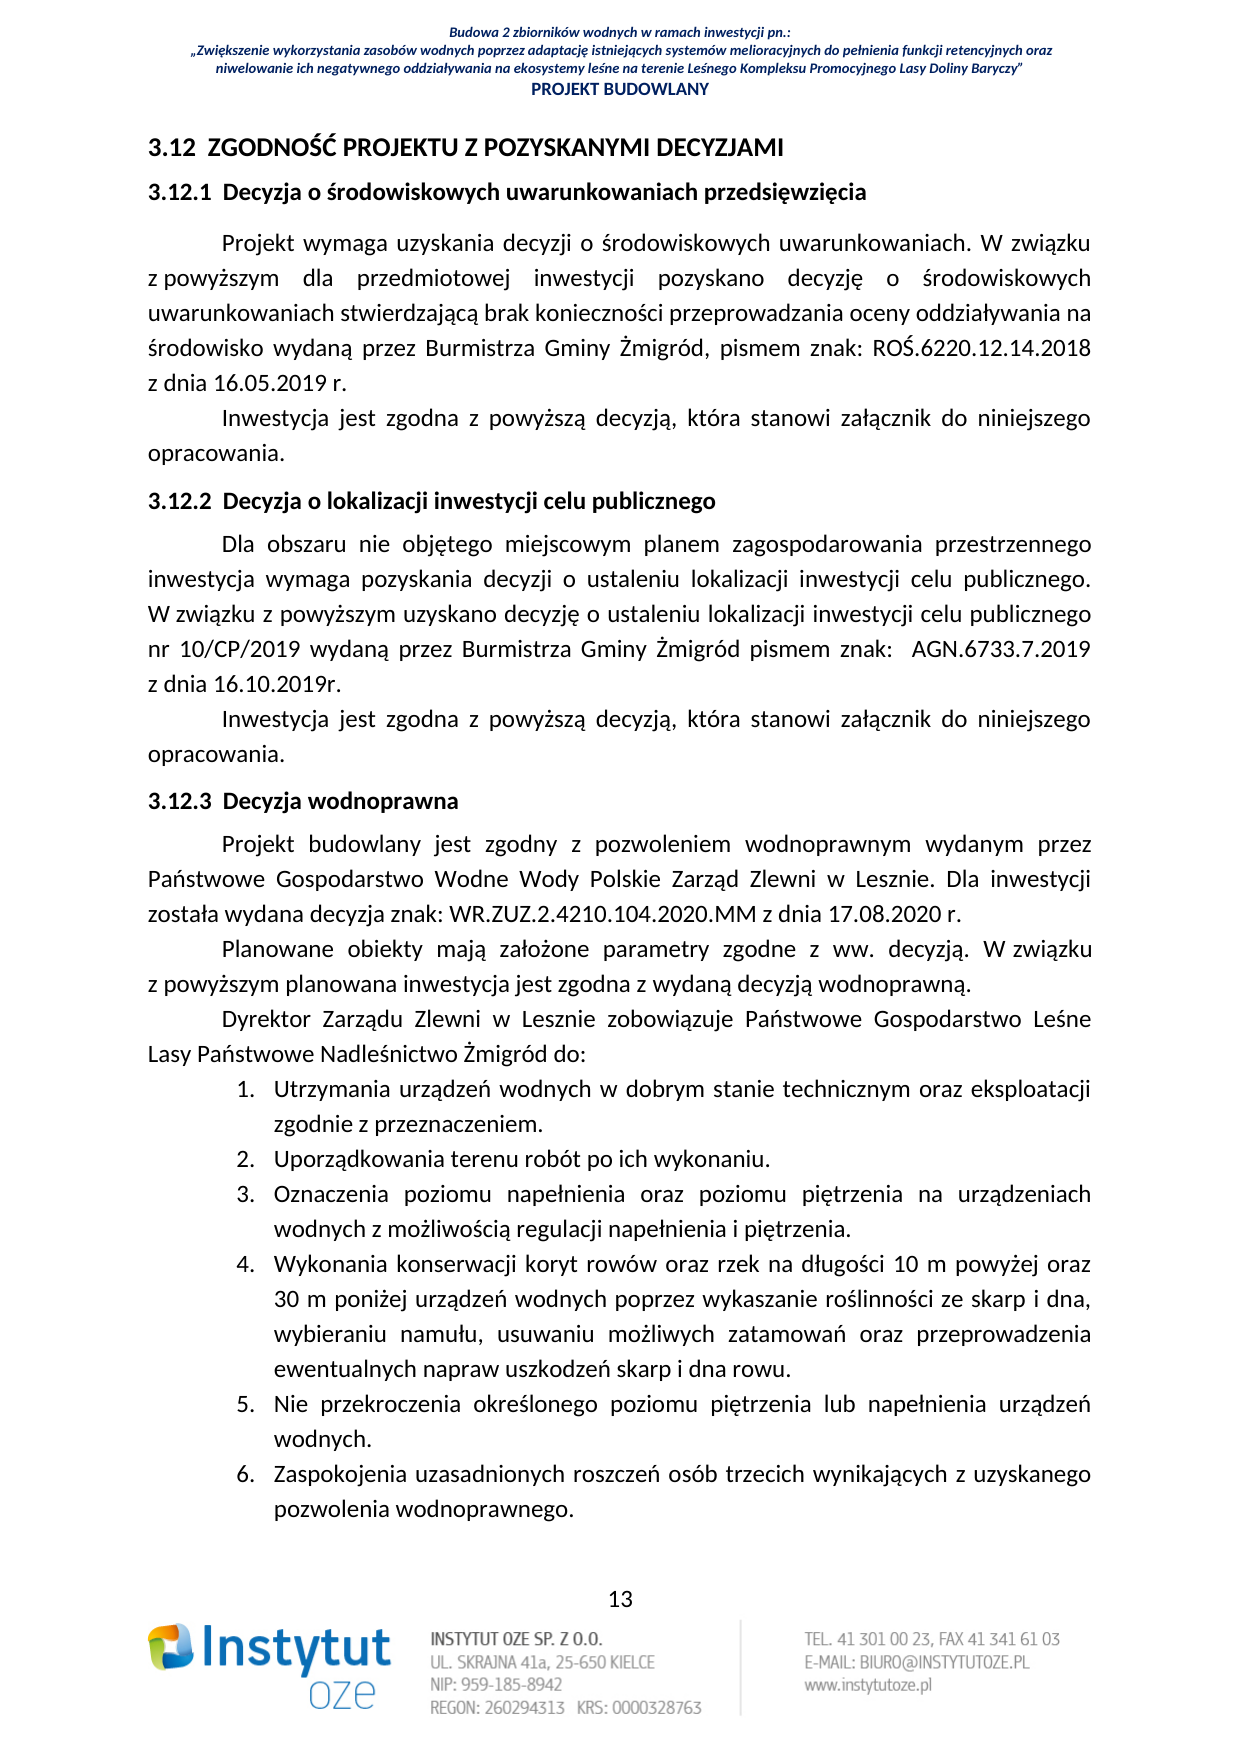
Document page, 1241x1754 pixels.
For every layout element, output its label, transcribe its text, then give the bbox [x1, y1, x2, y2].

list Wykonania konserwacji koryt rowów oraz rzek na długości 10 m powyżej oraz 30 m poniżej urządzeń wodnych poprzez wykaszanie roślinności ze skarp i dna, wybieraniu namułu, usuwaniu możliwych zatamowań oraz przeprowadzenia ewentualnych napraw uszkodzeń skarp i dna rowu. [236, 1248, 1092, 1384]
text Projekt wymaga uzyskania decyzji o środowiskowych uwarunkowaniach. W związku z powyższym dla przedmiotowej inwestycji pozyskano decyzję o środowiskowych uwarunkowaniach stwierdzającą brak konieczności przeprowadzania oceny oddziaływania na środowisko wydaną przez Burmistrza Gminy Żmigród, pismem znak: ROŚ.6220.12.14.2018 z dnia 16.05.2019 r. [148, 227, 1092, 398]
text Inwestycja jest zgodna z powyższą decyzją, która stanowi załącznik do niniejszego opracowania. [148, 402, 1092, 468]
list Zaspokojenia uzasadnionych roszczeń osób trzecich wynikających z uzyskanego pozwolenia wodnoprawnego. [236, 1458, 1092, 1524]
picture [147, 1613, 1080, 1731]
subtitle Decyzja o środowiskowych uwarunkowaniach przedsięwzięcia [148, 176, 1092, 207]
text Projekt budowlany jest zgodny z pozwoleniem wodnoprawnym wydanym przez Państwowe Gospodarstwo Wodne Wody Polskie Zarząd Zlewni w Lesznie. Dla inwestycji została wydana decyzja znak: WR.ZUZ.2.4210.104.2020.MM z dnia 17.08.2020 r. [148, 828, 1092, 929]
list Utrzymania urządzeń wodnych w dobrym stanie technicznym oraz eksploatacji zgodnie z przeznaczeniem. [236, 1073, 1092, 1139]
list Nie przekroczenia określonego poziomu piętrzenia lub napełnienia urządzeń wodnych. [236, 1388, 1092, 1454]
subtitle ZGODNOŚĆ PROJEKTU Z POZYSKANYMI DECYZJAMI [148, 131, 1092, 163]
text Planowane obiekty mają założone parametry zgodne z ww. decyzją. W związku z powyższym planowana inwestycja jest zgodna z wydaną decyzją wodnoprawną. [148, 933, 1092, 999]
list Oznaczenia poziomu napełnienia oraz poziomu piętrzenia na urządzeniach wodnych z możliwością regulacji napełnienia i piętrzenia. [236, 1178, 1092, 1244]
text Inwestycja jest zgodna z powyższą decyzją, która stanowi załącznik do niniejszego opracowania. [148, 703, 1092, 768]
subtitle Decyzja wodnoprawna [148, 785, 1092, 816]
subtitle Decyzja o lokalizacji inwestycji celu publicznego [148, 485, 1092, 515]
text Dyrektor Zarządu Zlewni w Lesznie zobowiązuje Państwowe Gospodarstwo Leśne Lasy Państwowe Nadleśnictwo Żmigród do: [148, 1003, 1092, 1069]
list Uporządkowania terenu robót po ich wykonaniu. [236, 1143, 1092, 1174]
text Dla obszaru nie objętego miejscowym planem zagospodarowania przestrzennego inwestycja wymaga pozyskania decyzji o ustaleniu lokalizacji inwestycji celu publicznego. W związku z powyższym uzyskano decyzję o ustaleniu lokalizacji inwestycji celu publicznego nr 10/CP/2019 wydaną przez Burmistrza Gminy Żmigród pismem znak: AGN.6733.7.2019 z dnia 16.10.2019r. [148, 528, 1092, 698]
